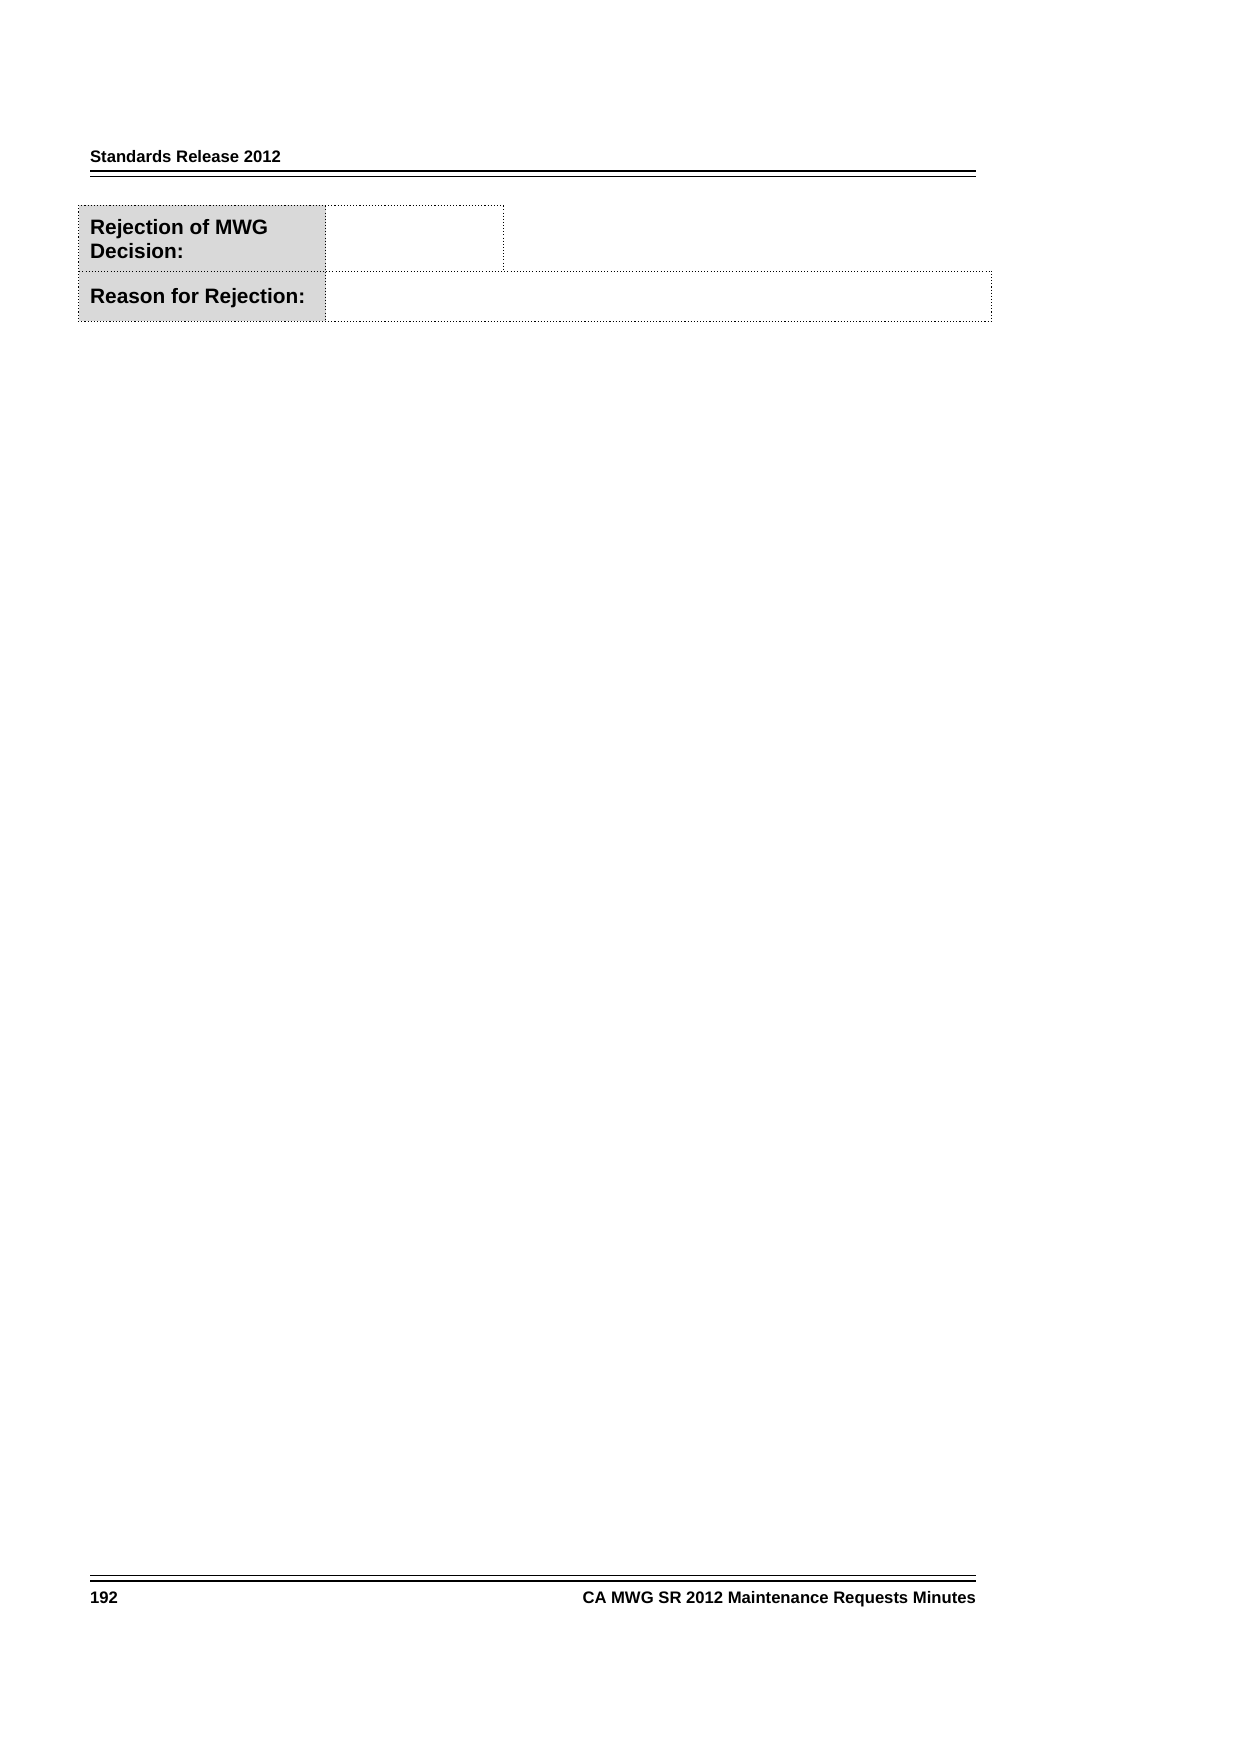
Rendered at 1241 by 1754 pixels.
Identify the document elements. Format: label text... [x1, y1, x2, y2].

table_cell Rejection of MWG Decision: [79, 205, 326, 271]
table_cell [326, 205, 504, 271]
table_cell Reason for Rejection: [79, 271, 326, 321]
table_cell [326, 271, 991, 321]
